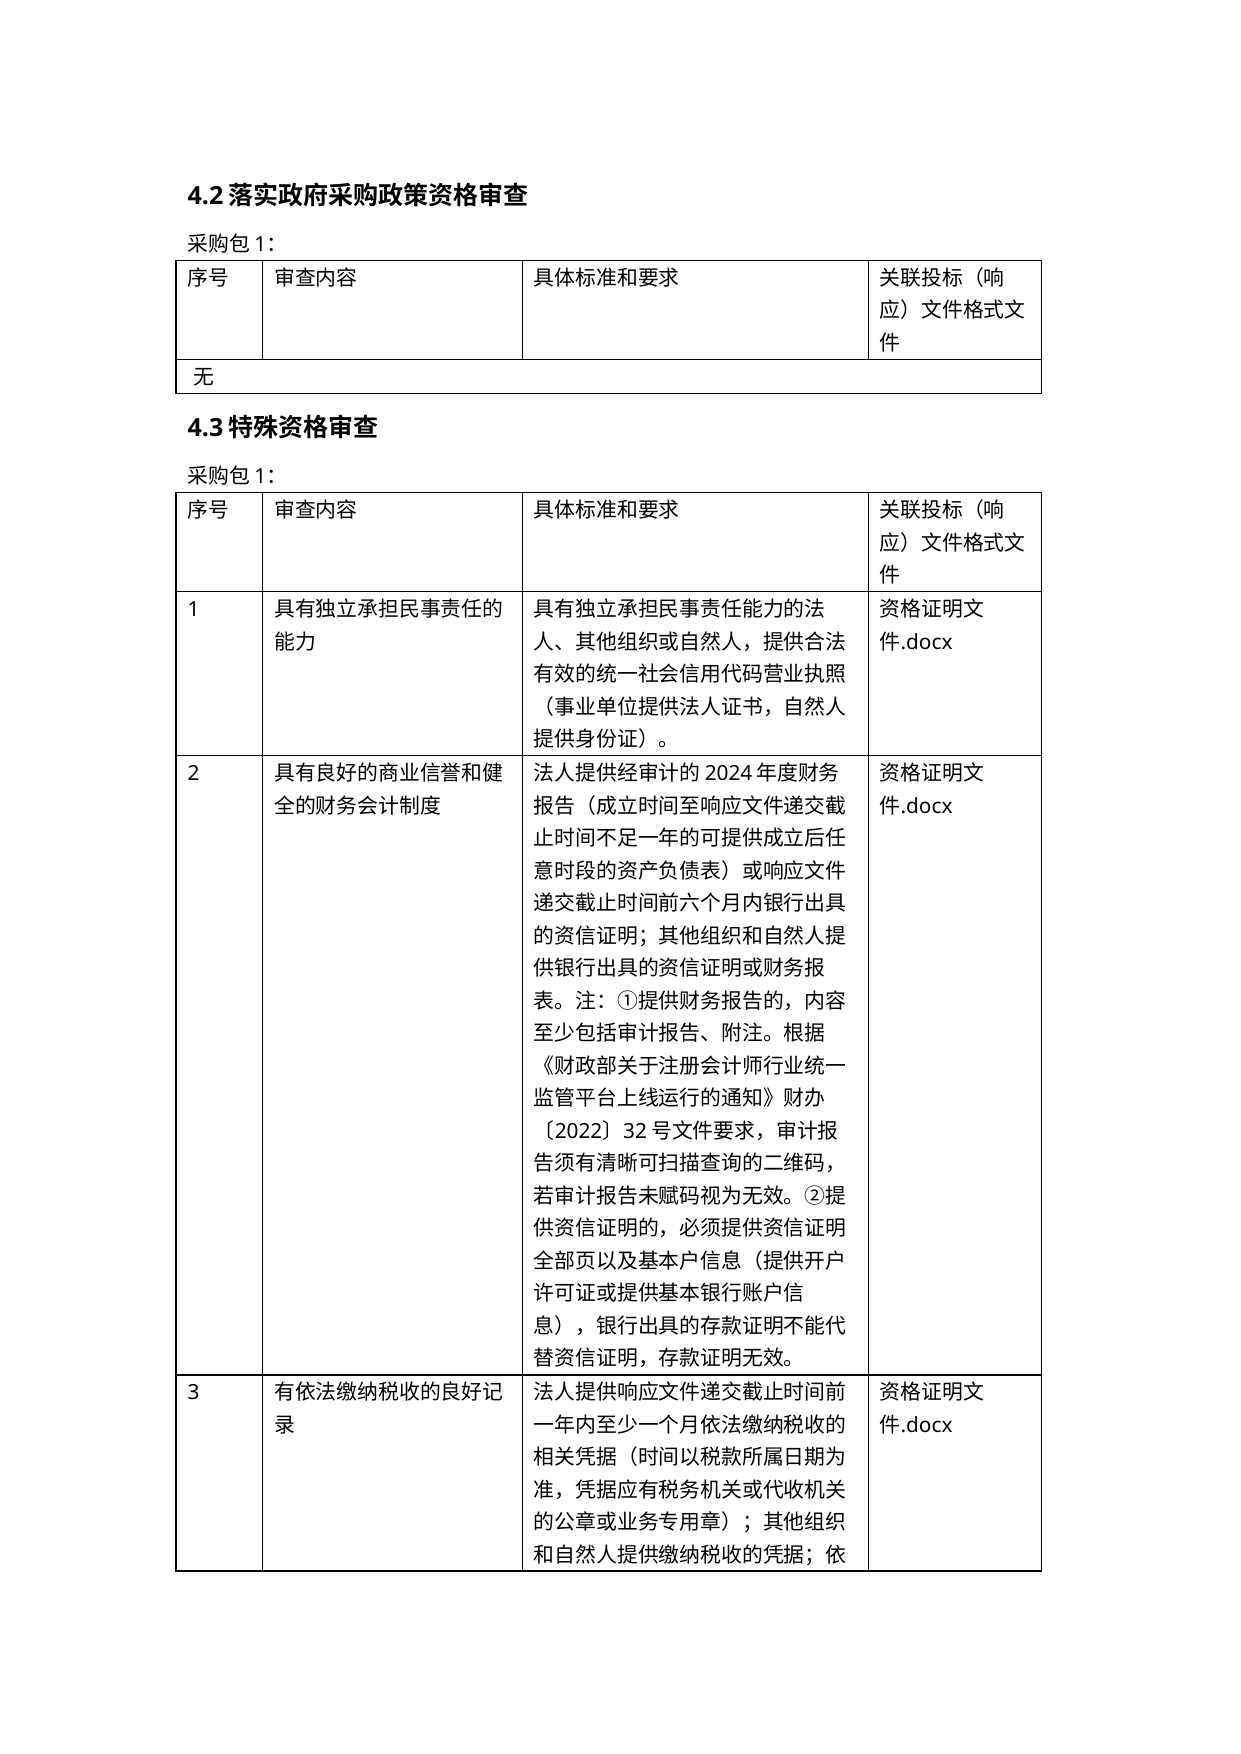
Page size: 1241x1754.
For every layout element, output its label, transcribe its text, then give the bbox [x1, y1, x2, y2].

table_cell 2 [177, 756, 262, 1374]
table_cell 资格证明文件.docx [869, 756, 1041, 1374]
text 4.2落实政府采购政策资格审查 [187, 162, 1053, 227]
table_header 具体标准和要求 [523, 493, 868, 591]
table_header 序号 [177, 261, 262, 358]
table_header 序号 [177, 493, 262, 591]
table_cell 法人提供经审计的2024年度财务报告（成立时间至响应文件递交截止时间不足一年的可提供成立后任意时段的资产负债表）或响应文件递交截止时间前六个月内银行出具的资信证明；其他组织和自然人提供银行出具的资信证明或财务报表。注：①提供财务报告的，内容至少包括审计报告、附注。根据《财政部关于注册会计师行业统一监管平台上线运行的通知》财办〔2022〕32号文件要求，审计报告须有清晰可扫描查询的二维码，若审计报告未赋码视为无效。②提供资信证明的，必须提供资信证明全部页以及基本户信息（提供开户许可证或提供基本银行账户信息），银行出具的存款证明不能代替资信证明，存款证明无效。 [523, 756, 868, 1374]
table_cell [523, 1376, 868, 1570]
table_header 关联投标（响应）文件格式文件 [869, 493, 1041, 591]
text 采购包1： [187, 459, 1053, 492]
text 4.3特殊资格审查 [187, 394, 1053, 459]
table_header 具体标准和要求 [523, 261, 868, 358]
table_cell 具有独立承担民事责任的能力 [263, 592, 522, 755]
table_header 审查内容 [263, 261, 522, 358]
table_header 关联投标（响应）文件格式文件 [869, 261, 1041, 358]
table_cell 资格证明文件.docx [869, 592, 1041, 755]
text 采购包1： [187, 227, 1053, 259]
table_cell 资格证明文件.docx [869, 1376, 1041, 1570]
table_cell 1 [177, 592, 262, 755]
table_cell 具有独立承担民事责任能力的法人、其他组织或自然人，提供合法有效的统一社会信用代码营业执照（事业单位提供法人证书，自然人提供身份证）。 [523, 592, 868, 755]
table_cell 无 [177, 360, 1041, 393]
table_cell 3 [177, 1376, 262, 1570]
table_cell 有依法缴纳税收的良好记录 [263, 1376, 522, 1570]
table_header 审查内容 [263, 493, 522, 591]
table_cell 具有良好的商业信誉和健全的财务会计制度 [263, 756, 522, 1374]
